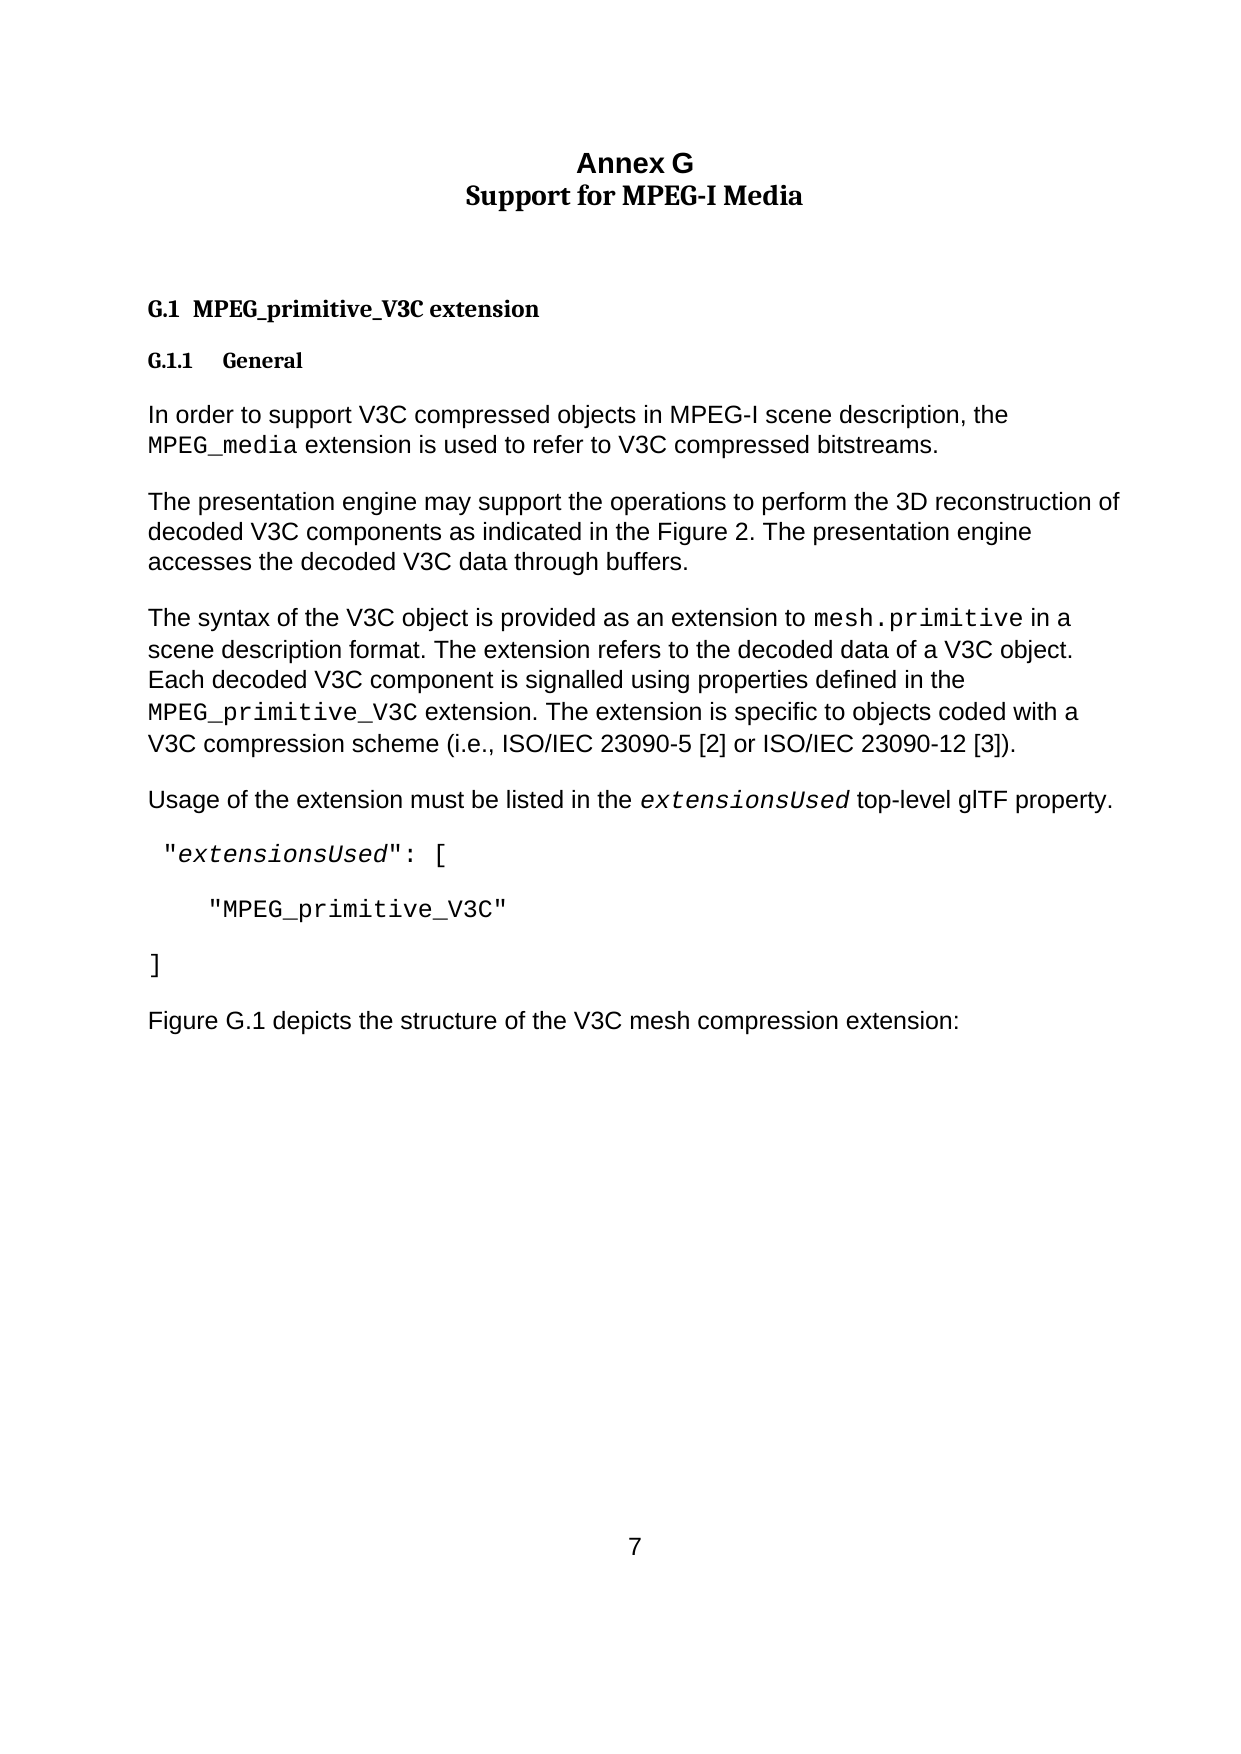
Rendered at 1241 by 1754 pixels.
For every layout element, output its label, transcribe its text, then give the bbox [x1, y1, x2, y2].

subtitle General [148, 348, 1122, 375]
subtitle MPEG_primitive_V3C extension [148, 294, 1122, 323]
list Support for MPEG-I Media [148, 148, 1122, 244]
text Usage of the extension must be listed in the extensionsUsed top-level glTF property. [148, 784, 1122, 816]
text ] [148, 951, 1122, 980]
text In order to support V3C compressed objects in MPEG-I scene description, the MPEG_media extension is used to refer to V3C compressed bitstreams. [148, 400, 1122, 461]
text The presentation engine may support the operations to perform the 3D reconstruction of decoded V3C components as indicated in the Figure 2. The presentation engine accesses the decoded V3C data through buffers. [148, 487, 1122, 576]
text Figure G.1 depicts the structure of the V3C mesh compression extension: [148, 1006, 1122, 1035]
text "MPEG_primitive_V3C" [148, 897, 1122, 925]
text The syntax of the V3C object is provided as an extension to mesh.primitive in a scene description format. The extension refers to the decoded data of a V3C object. Each decoded V3C component is signalled using properties defined in the MPEG_primitive_V3C extension. The extension is specific to objects coded with a V3C compression scheme (i.e., ISO/IEC 23090-5 [2] or ISO/IEC 23090-12 [3]). [148, 602, 1122, 758]
text "extensionsUsed": [ [148, 842, 1122, 870]
